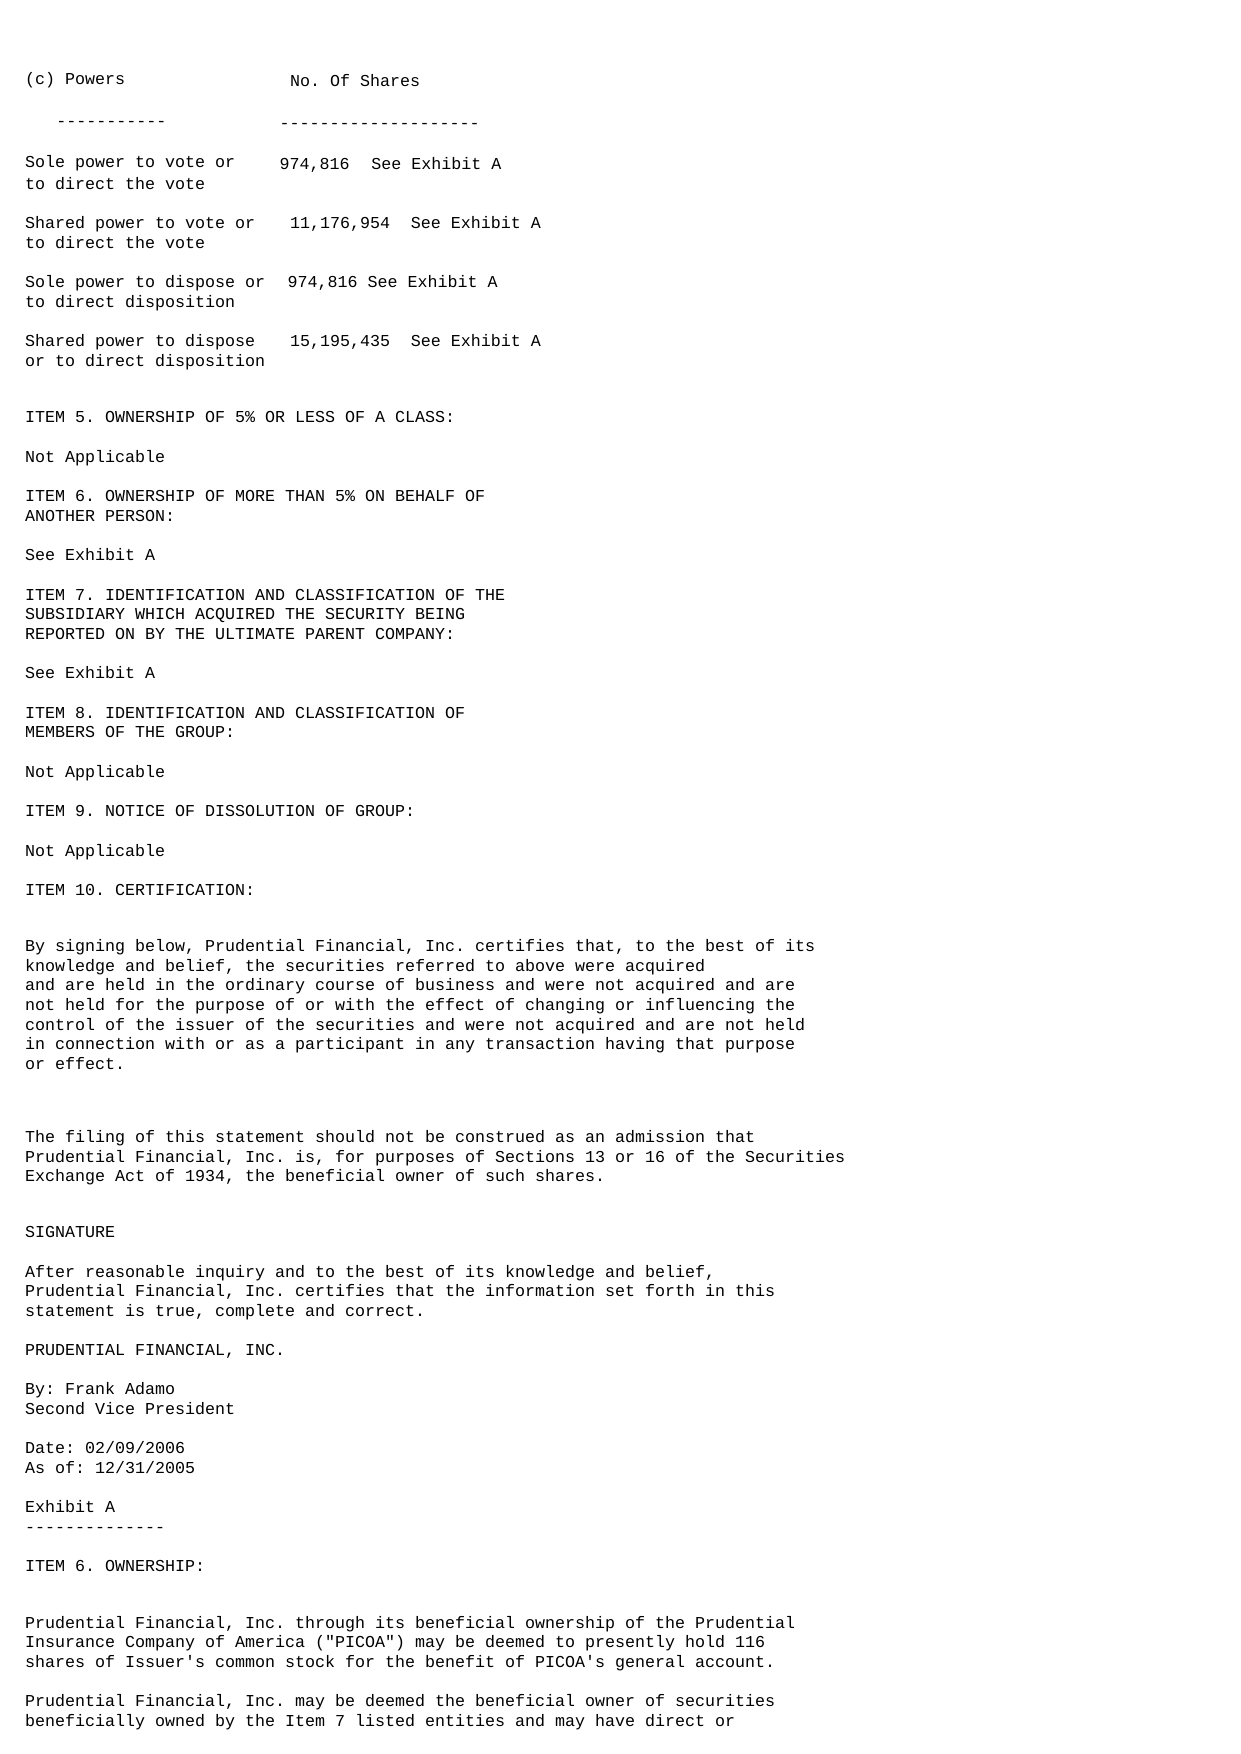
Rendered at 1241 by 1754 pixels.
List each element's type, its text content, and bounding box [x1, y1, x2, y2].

text Prudential Financial, Inc. may be deemed the beneficial owner of securities beneficially owned by the Item 7 listed entities and may have direct or [25, 1693, 786, 1731]
text By signing below, Prudential Financial, Inc. certifies that, to the best of its knowledge and belief, the securities referred to above were acquired [25, 938, 826, 976]
text 974,816 [279, 156, 350, 175]
text By: Frank Adamo [25, 1381, 1090, 1400]
text 15,195,435 [290, 333, 390, 352]
text The filing of this statement should not be construed as an admission that Prudential Financial, Inc. is, for purposes of Sections 13 or 16 of the Securities Exchange Act of 1934, the beneficial owner of such shares. [25, 1128, 857, 1187]
text or to direct disposition [25, 353, 1090, 372]
text ITEM 8. IDENTIFICATION AND CLASSIFICATION OF [25, 704, 1090, 723]
text and are held in the ordinary course of business and were not acquired and are not held for the purpose of or with the effect of changing or influencing the control of the issuer of the securities and were not acquired and are not held in connection with or as a participant in any transaction having that purpose or effect. [25, 977, 807, 1074]
text SIGNATURE [25, 1224, 1090, 1243]
text Not Applicable [25, 763, 1090, 782]
text See Exhibit A [25, 665, 1090, 684]
text See Exhibit A [25, 547, 1090, 566]
text Shared power to dispose [25, 333, 258, 352]
text ITEM 9. NOTICE OF DISSOLUTION OF GROUP: [25, 803, 1090, 822]
text REPORTED ON BY THE ULTIMATE PARENT COMPANY: [25, 626, 1090, 644]
text Sole power to vote or [25, 154, 240, 173]
text ITEM 6. OWNERSHIP OF MORE THAN 5% ON BEHALF OF [25, 488, 1090, 507]
text Not Applicable [25, 448, 1090, 467]
text Prudential Financial, Inc. through its beneficial ownership of the Prudential Insurance Company of America ("PICOA") may be deemed to presently hold 116 shares of Issuer's common stock for the benefit of PICOA's general account. [25, 1614, 807, 1672]
text SUBSIDIARY WHICH ACQUIRED THE SECURITY BEING [25, 606, 1090, 625]
text See Exhibit A [411, 215, 1090, 234]
text ----------- [56, 112, 204, 131]
text ITEM 6. OWNERSHIP: [25, 1558, 1090, 1577]
text After reasonable inquiry and to the best of its knowledge and belief, Prudential Financial, Inc. certifies that the information set forth in this statement is true, complete and correct. [25, 1263, 786, 1321]
text As of: 12/31/2005 [25, 1459, 1090, 1478]
text PRUDENTIAL FINANCIAL, INC. [25, 1341, 1090, 1360]
text 11,176,954 [290, 215, 390, 234]
text Exhibit A [25, 1499, 1090, 1518]
text -------------- [25, 1519, 1090, 1537]
text to direct disposition [25, 294, 1090, 312]
text ITEM 10. CERTIFICATION: [25, 881, 1090, 900]
text -------------------- [279, 114, 1090, 133]
text Second Vice President [25, 1401, 1090, 1419]
text Shared power to vote or [25, 215, 258, 234]
text (c) Powers [25, 71, 215, 90]
text ANOTHER PERSON: [25, 507, 1090, 526]
text No. Of Shares [290, 73, 1090, 92]
text ITEM 7. IDENTIFICATION AND CLASSIFICATION OF THE [25, 586, 1090, 605]
text MEMBERS OF THE GROUP: [25, 724, 1090, 743]
text ITEM 5. OWNERSHIP OF 5% OR LESS OF A CLASS: [25, 409, 1090, 428]
text Date: 02/09/2006 [25, 1440, 1090, 1459]
text to direct the vote [25, 176, 1090, 194]
text Not Applicable [25, 842, 1090, 861]
text to direct the vote [25, 234, 1090, 253]
text Sole power to dispose or 974,816 See Exhibit A [25, 274, 1090, 293]
text See Exhibit A [371, 156, 1090, 175]
text See Exhibit A [411, 333, 1090, 352]
